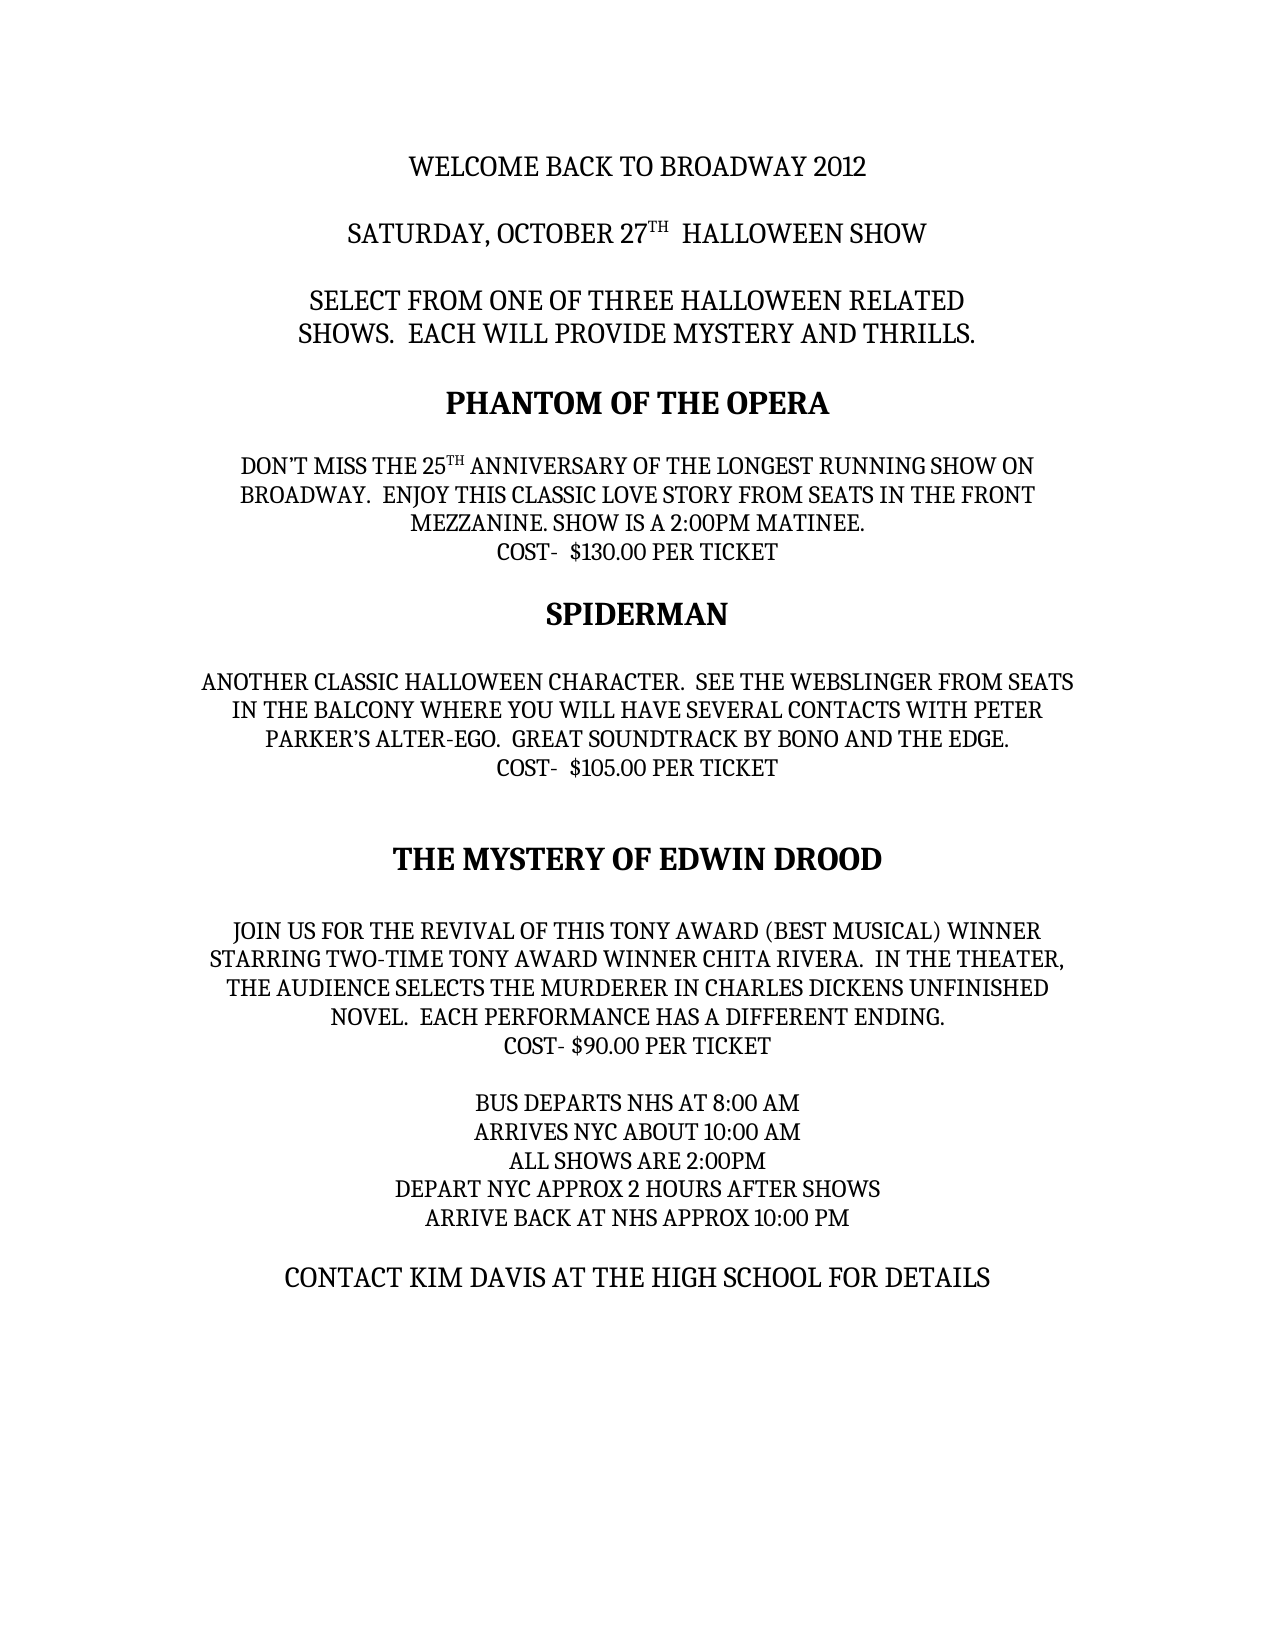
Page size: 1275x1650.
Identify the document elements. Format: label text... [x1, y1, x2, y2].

text ANOTHER CLASSIC HALLOWEEN CHARACTER. SEE THE WEBSLINGER FROM SEATS IN THE BALCONY WHERE YOU WILL HAVE SEVERAL CONTACTS WITH PETER PARKER’S ALTER-EGO. GREAT SOUNDTRACK BY BONO AND THE EDGE. [187, 667, 1087, 754]
text ALL SHOWS ARE 2:00PM [187, 1147, 1087, 1175]
text ARRIVES NYC ABOUT 10:00 AM [187, 1118, 1087, 1147]
text ARRIVE BACK AT NHS APPROX 10:00 PM [187, 1204, 1087, 1233]
text DEPART NYC APPROX 2 HOURS AFTER SHOWS [187, 1175, 1087, 1204]
text THE MYSTERY OF EDWIN DROOD [187, 840, 1087, 878]
text JOIN US FOR THE REVIVAL OF THIS TONY AWARD (BEST MUSICAL) WINNER STARRING TWO-TIME TONY AWARD WINNER CHITA RIVERA. IN THE THEATER, THE AUDIENCE SELECTS THE MURDERER IN CHARLES DICKENS UNFINISHED NOVEL. EACH PERFORMANCE HAS A DIFFERENT ENDING. [187, 917, 1087, 1032]
text DON’T MISS THE 25TH ANNIVERSARY OF THE LONGEST RUNNING SHOW ON BROADWAY. ENJOY THIS CLASSIC LOVE STORY FROM SEATS IN THE FRONT MEZZANINE. SHOW IS A 2:00PM MATINEE. [187, 452, 1087, 538]
text COST- $90.00 PER TICKET [187, 1032, 1087, 1060]
text CONTACT KIM DAVIS AT THE HIGH SCHOOL FOR DETAILS [187, 1262, 1087, 1295]
text COST- $105.00 PER TICKET [187, 754, 1087, 782]
text SELECT FROM ONE OF THREE HALLOWEEN RELATED [187, 284, 1087, 318]
text SATURDAY, OCTOBER 27TH HALLOWEEN SHOW [187, 217, 1087, 251]
text WELCOME BACK TO BROADWAY 2012 [187, 150, 1087, 183]
text SHOWS. EACH WILL PROVIDE MYSTERY AND THRILLS. [187, 318, 1087, 351]
text PHANTOM OF THE OPERA [187, 385, 1087, 423]
text BUS DEPARTS NHS AT 8:00 AM [187, 1089, 1087, 1118]
text SPIDERMAN [187, 596, 1087, 634]
text COST- $130.00 PER TICKET [187, 538, 1087, 567]
